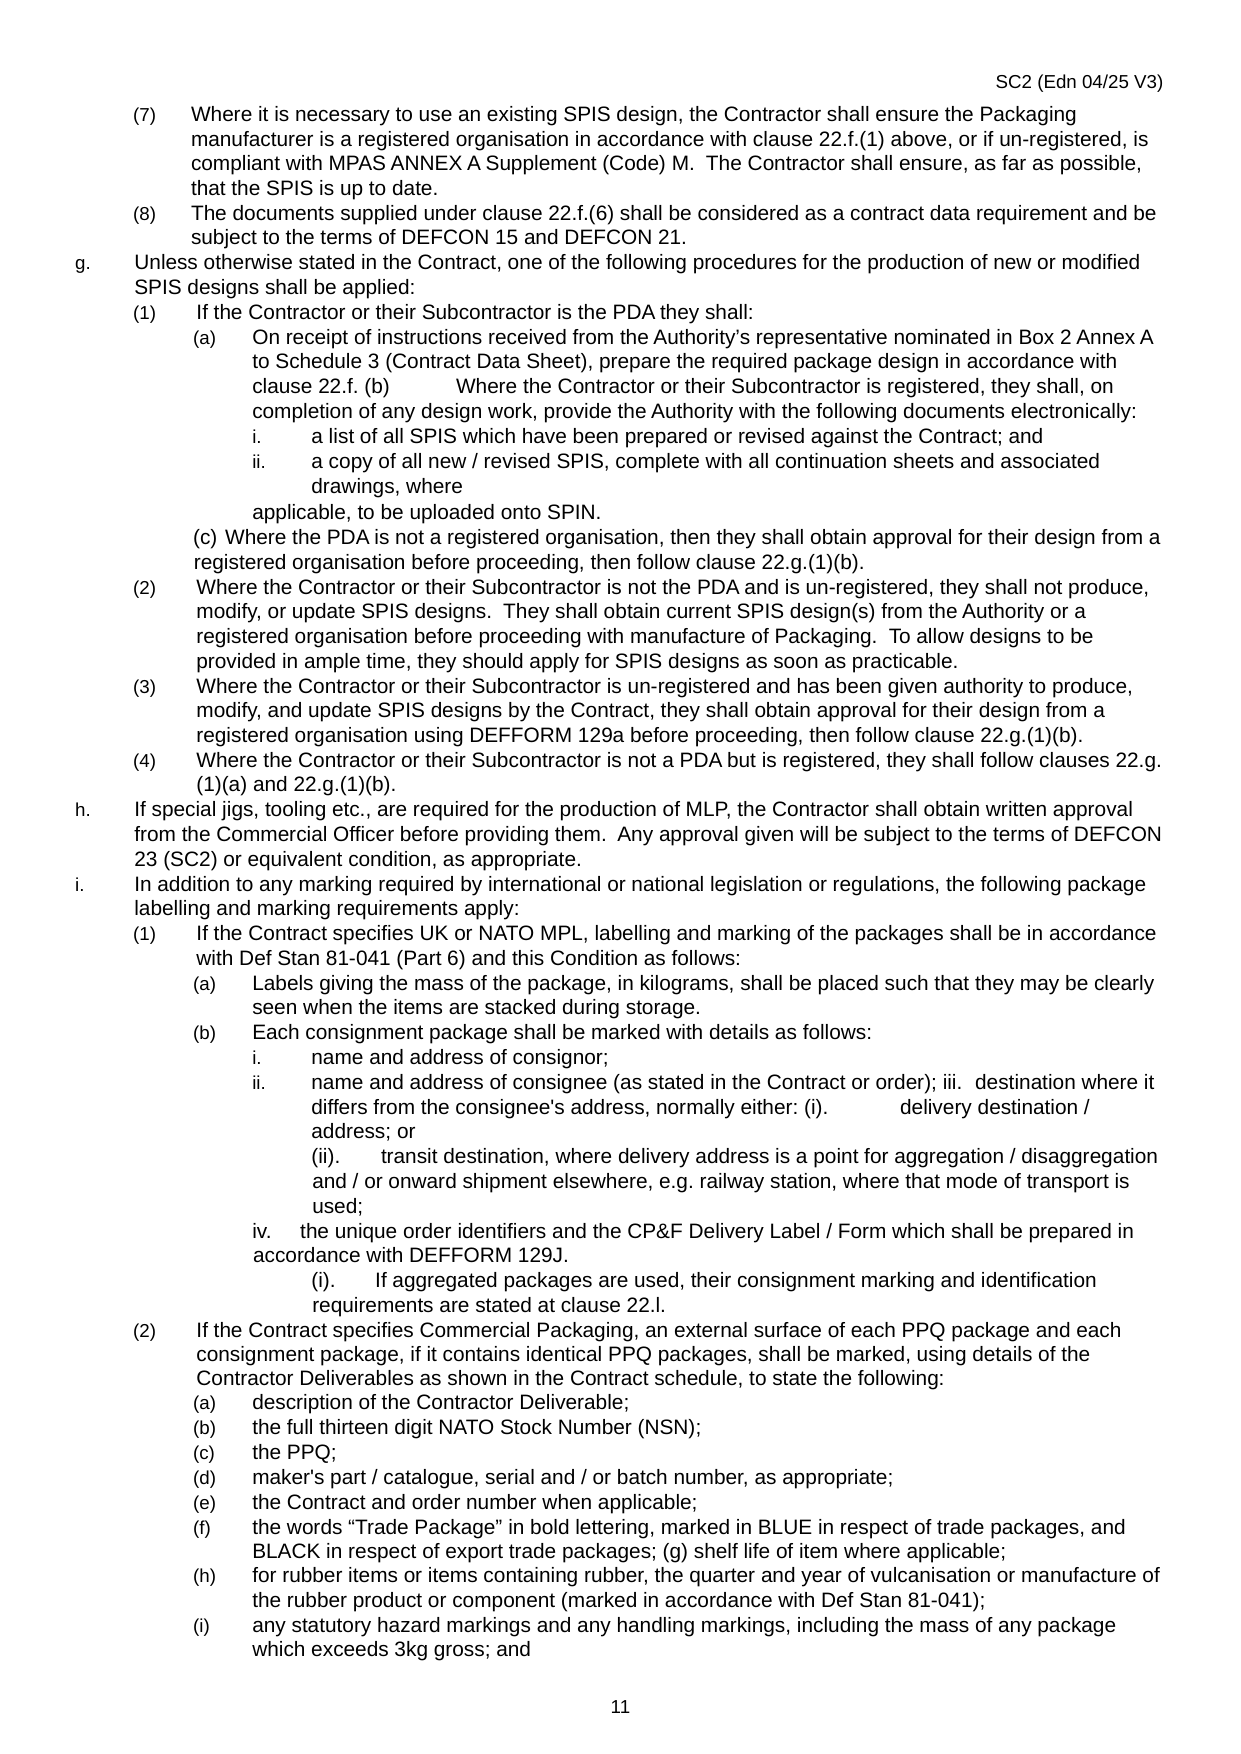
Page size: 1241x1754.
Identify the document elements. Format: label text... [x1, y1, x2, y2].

list The documents supplied under clause 22.f.(6) shall be considered as a contract data requirement and be subject to the terms of DEFCON 15 and DEFCON 21. [133, 201, 1164, 249]
list the full thirteen digit NATO Stock Number (NSN); [193, 1415, 1164, 1439]
list name and address of consignor; [252, 1045, 1164, 1069]
list Unless otherwise stated in the Contract, one of the following procedures for the production of new or modified SPIS designs shall be applied: [75, 250, 1164, 299]
text iv. the unique order identifiers and the CP&F Delivery Label / Form which shall be prepared in accordance with DEFFORM 129J. [252, 1218, 1164, 1267]
list maker's part / catalogue, serial and / or batch number, as appropriate; [193, 1465, 1164, 1489]
list In addition to any marking required by international or national legislation or regulations, the following package labelling and marking requirements apply: [75, 871, 1164, 920]
text applicable, to be uploaded onto SPIN. [252, 500, 1164, 524]
list Where it is necessary to use an existing SPIS design, the Contractor shall ensure the Packaging manufacturer is a registered organisation in accordance with clause 22.f.(1) above, or if un-registered, is compliant with MPAS ANNEX A Supplement (Code) M. The Contractor shall ensure, as far as possible, that the SPIS is up to date. [133, 102, 1164, 199]
text (ii). transit destination, where delivery address is a point for aggregation / disaggregation and / or onward shipment elsewhere, e.g. railway station, where that mode of transport is used; [311, 1144, 1164, 1217]
list name and address of consignee (as stated in the Contract or order); iii. destination where it differs from the consignee's address, normally either: (i). delivery destination / address; or [252, 1070, 1164, 1143]
list for rubber items or items containing rubber, the quarter and year of vulcanisation or manufacture of the rubber product or component (marked in accordance with Def Stan 81-041); [193, 1563, 1164, 1612]
list the words “Trade Package” in bold lettering, marked in BLUE in respect of trade packages, and BLACK in respect of export trade packages; (g) shelf life of item where applicable; [193, 1515, 1164, 1563]
list On receipt of instructions received from the Authority’s representative nominated in Box 2 Annex A to Schedule 3 (Contract Data Sheet), prepare the required package design in accordance with clause 22.f. (b) Where the Contractor or their Subcontractor is registered, they shall, on completion of any design work, provide the Authority with the following documents electronically: [193, 325, 1164, 422]
list If the Contractor or their Subcontractor is the PDA they shall: [133, 300, 1164, 324]
list Where the Contractor or their Subcontractor is not a PDA but is registered, they shall follow clauses 22.g.(1)(a) and 22.g.(1)(b). [133, 748, 1164, 796]
text (i). If aggregated packages are used, their consignment marking and identification requirements are stated at clause 22.l. [311, 1268, 1164, 1317]
list Where the Contractor or their Subcontractor is un-registered and has been given authority to produce, modify, and update SPIS designs by the Contract, they shall obtain approval for their design from a registered organisation using DEFFORM 129a before proceeding, then follow clause 22.g.(1)(b). [133, 673, 1164, 747]
list If the Contract specifies UK or NATO MPL, labelling and marking of the packages shall be in accordance with Def Stan 81-041 (Part 6) and this Condition as follows: [133, 921, 1164, 969]
list If the Contract specifies Commercial Packaging, an external surface of each PPQ package and each consignment package, if it contains identical PPQ packages, shall be marked, using details of the Contractor Deliverables as shown in the Contract schedule, to state the following: [133, 1318, 1164, 1389]
text (c) Where the PDA is not a registered organisation, then they shall obtain approval for their design from a registered organisation before proceeding, then follow clause 22.g.(1)(b). [193, 525, 1164, 574]
list Where the Contractor or their Subcontractor is not the PDA and is un-registered, they shall not produce, modify, or update SPIS designs. They shall obtain current SPIS design(s) from the Authority or a registered organisation before proceeding with manufacture of Packaging. To allow designs to be provided in ample time, they should apply for SPIS designs as soon as practicable. [133, 575, 1164, 672]
list Each consignment package shall be marked with details as follows: [193, 1020, 1164, 1044]
list the Contract and order number when applicable; [193, 1490, 1164, 1514]
list If special jigs, tooling etc., are required for the production of MLP, the Contractor shall obtain written approval from the Commercial Officer before providing them. Any approval given will be subject to the terms of DEFCON 23 (SC2) or equivalent condition, as appropriate. [75, 797, 1164, 870]
list the PPQ; [193, 1440, 1164, 1464]
list Labels giving the mass of the package, in kilograms, shall be placed such that they may be clearly seen when the items are stacked during storage. [193, 971, 1164, 1019]
list any statutory hazard markings and any handling markings, including the mass of any package which exceeds 3kg gross; and [193, 1613, 1164, 1661]
list description of the Contractor Deliverable; [193, 1390, 1164, 1414]
list a list of all SPIS which have been prepared or revised against the Contract; and [252, 423, 1164, 447]
list a copy of all new / revised SPIS, complete with all continuation sheets and associated drawings, where [252, 448, 1164, 498]
